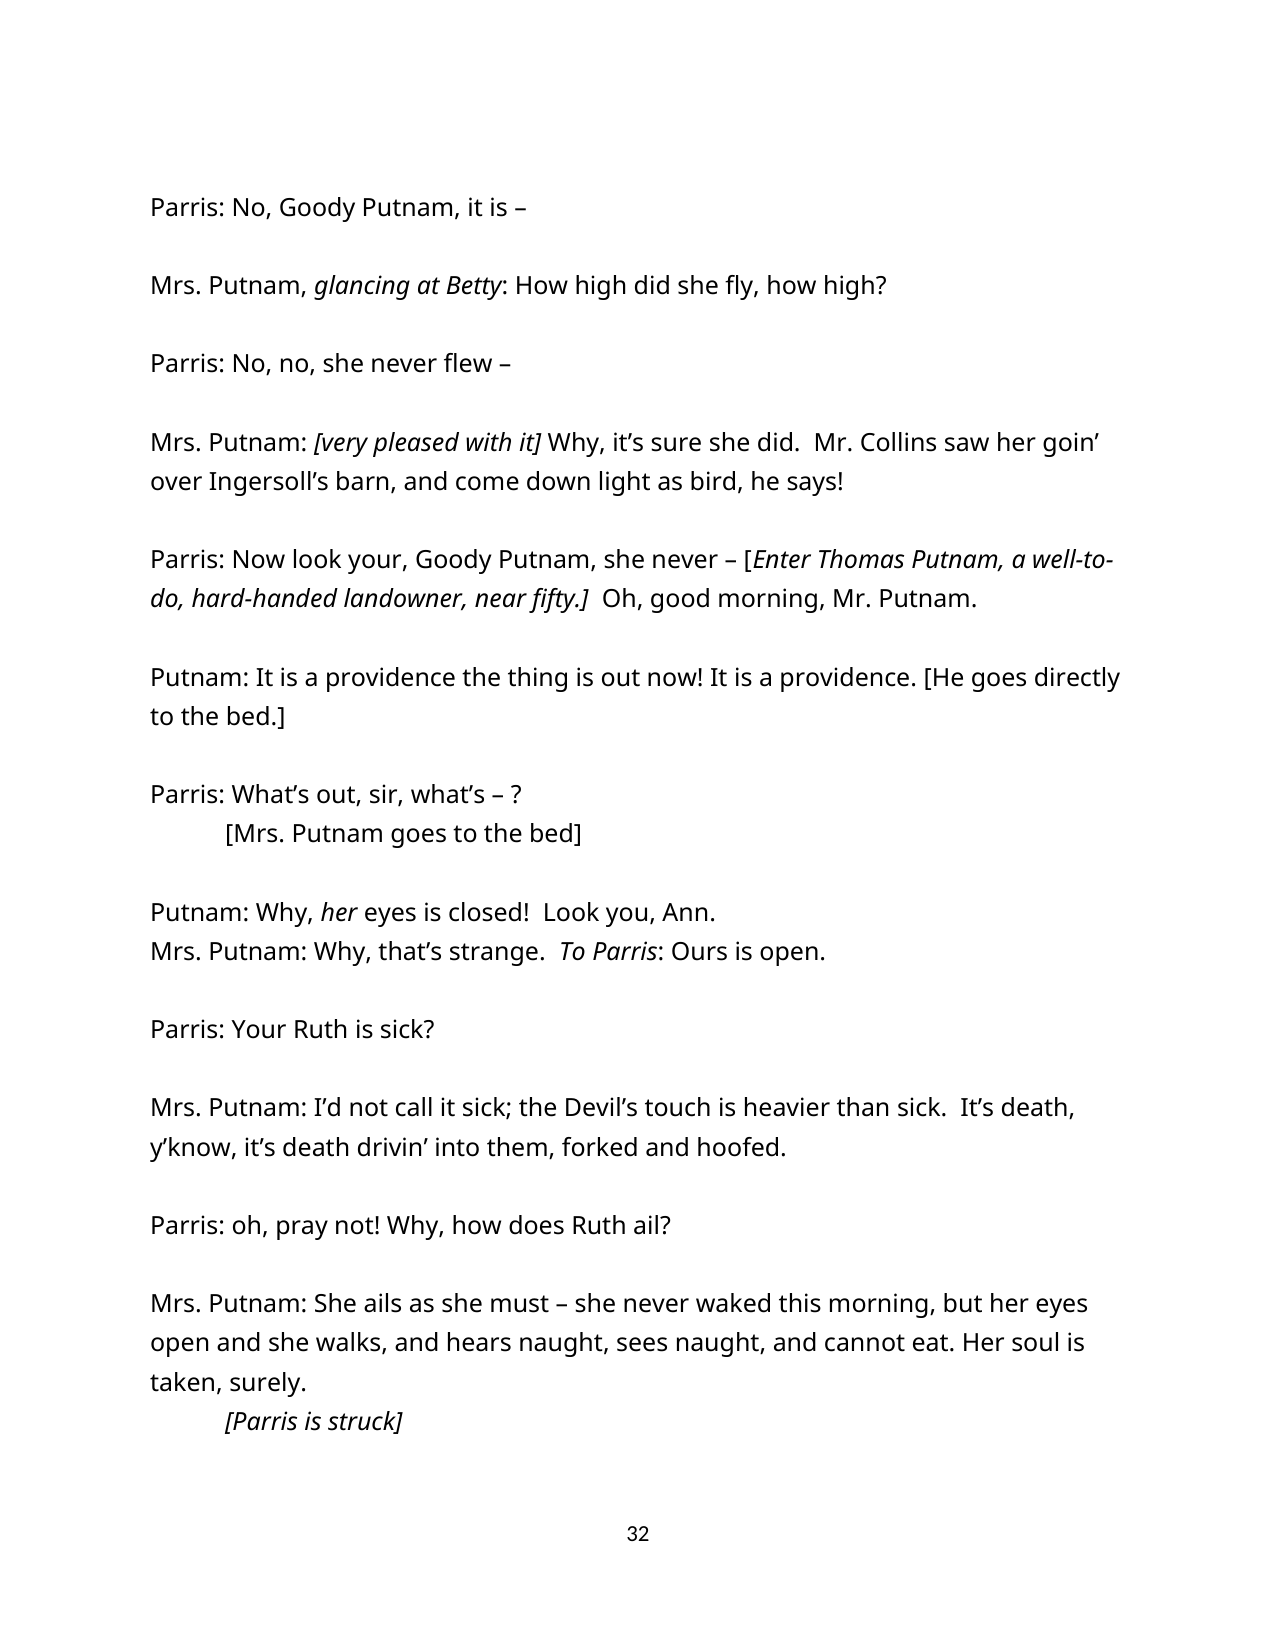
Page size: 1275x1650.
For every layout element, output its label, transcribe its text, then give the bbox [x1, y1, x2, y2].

text Parris: Now look your, Goody Putnam, she never – [Enter Thomas Putnam, a well-to-do, hard-handed landowner, near fifty.] Oh, good morning, Mr. Putnam. [150, 542, 1125, 615]
text Putnam: Why, her eyes is closed! Look you, Ann. [150, 894, 1125, 928]
text Mrs. Putnam, glancing at Betty: How high did she fly, how high? [150, 267, 1125, 302]
text Parris: No, no, she never flew – [150, 346, 1125, 380]
text Parris: oh, pray not! Why, how does Ruth ail? [150, 1207, 1125, 1242]
text Mrs. Putnam: She ails as she must – she never waked this morning, but her eyes open and she walks, and hears naught, sees naught, and cannot eat. Her soul is taken, surely. [Parris is struck] [150, 1286, 1125, 1437]
text Mrs. Putnam: I’d not call it sick; the Devil’s touch is heavier than sick. It’s death, y’know, it’s death drivin’ into them, forked and hoofed. [150, 1090, 1125, 1163]
text Parris: Your Ruth is sick? [150, 1012, 1125, 1046]
text Mrs. Putnam: [very pleased with it] Why, it’s sure she did. Mr. Collins saw her goin’ over Ingersoll’s barn, and come down light as bird, he says! [150, 424, 1125, 497]
text Parris: No, Goody Putnam, it is – [150, 189, 1125, 223]
text Mrs. Putnam: Why, that’s strange. To Parris: Ours is open. [150, 933, 1125, 967]
text Parris: What’s out, sir, what’s – ? [Mrs. Putnam goes to the bed] [150, 777, 1125, 850]
text Putnam: It is a providence the thing is out now! It is a providence. [He goes directly to the bed.] [150, 659, 1125, 732]
